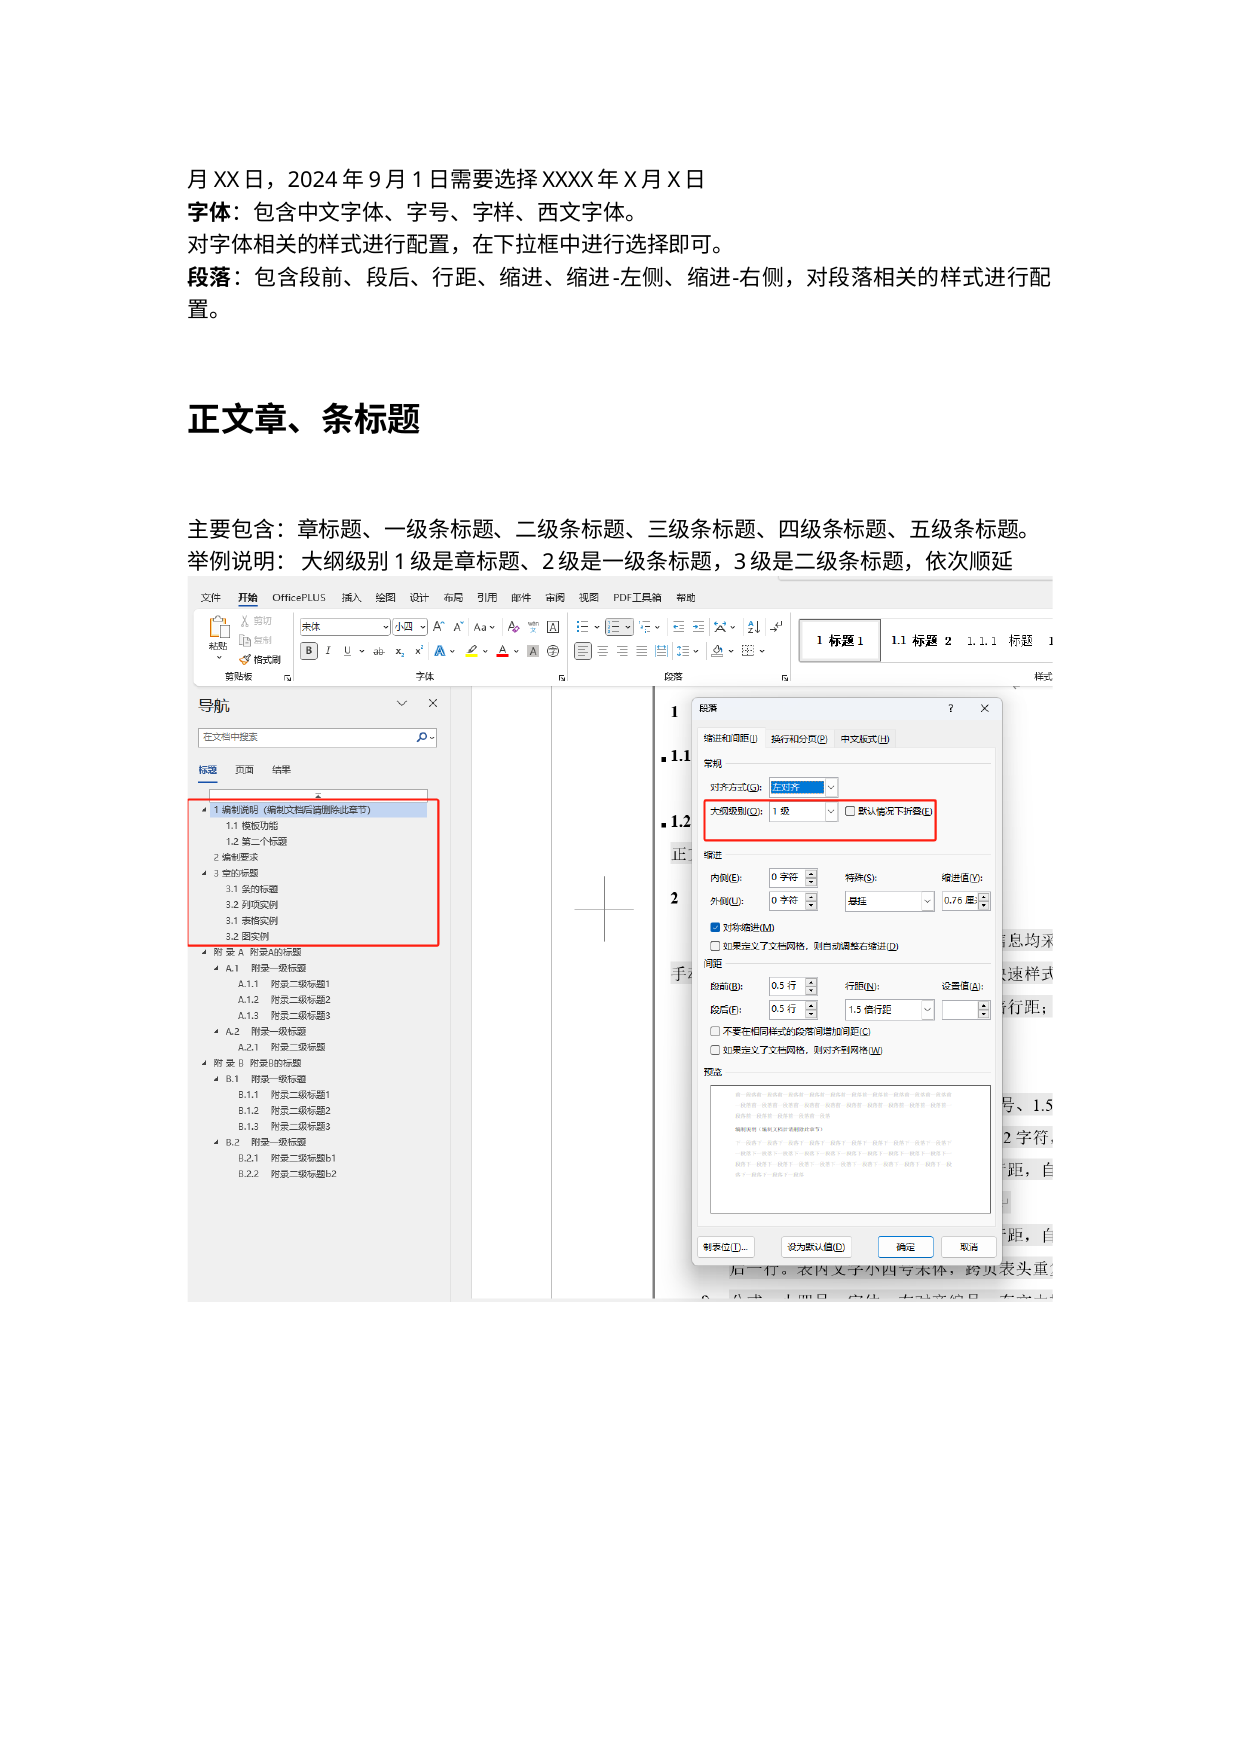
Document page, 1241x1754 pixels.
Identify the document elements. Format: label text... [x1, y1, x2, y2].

text 段落：包含段前、段后、行距、缩进、缩进-左侧、缩进-右侧，对段落相关的样式进行配置。 [187, 259, 1053, 324]
text 举例说明： 大纲级别1级是章标题、2级是一级条标题，3级是二级条标题，依次顺延 [187, 544, 1053, 576]
text 主要包含：章标题、一级条标题、二级条标题、三级条标题、四级条标题、五级条标题。 [187, 511, 1053, 544]
text 对字体相关的样式进行配置，在下拉框中进行选择即可。 [187, 227, 1053, 259]
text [187, 162, 1053, 194]
picture [187, 576, 1053, 1302]
subtitle 正文章、条标题 [187, 384, 1053, 449]
text 字体：包含中文字体、字号、字样、西文字体。 [187, 194, 1053, 227]
